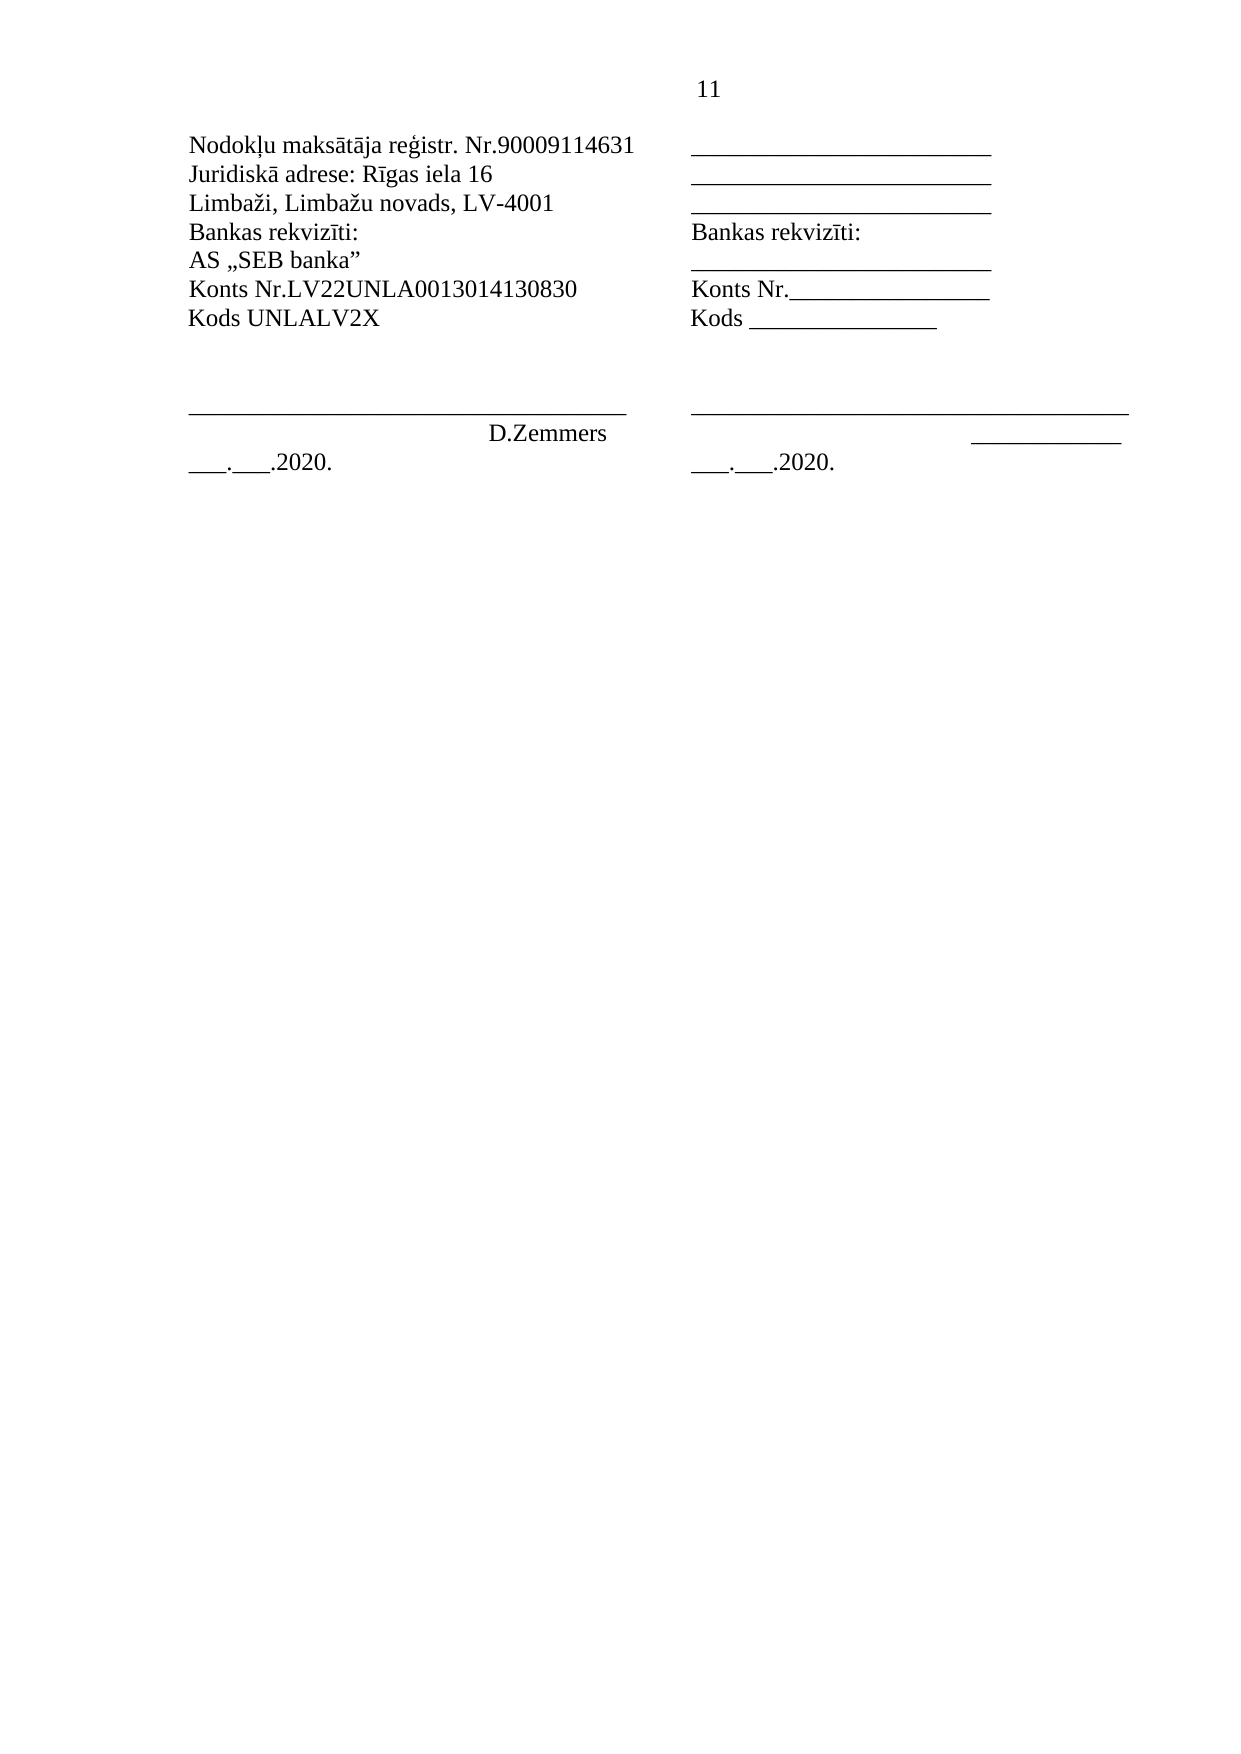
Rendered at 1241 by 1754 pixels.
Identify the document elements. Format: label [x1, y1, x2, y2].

table_header [177, 131, 680, 504]
table_header [680, 131, 1174, 504]
